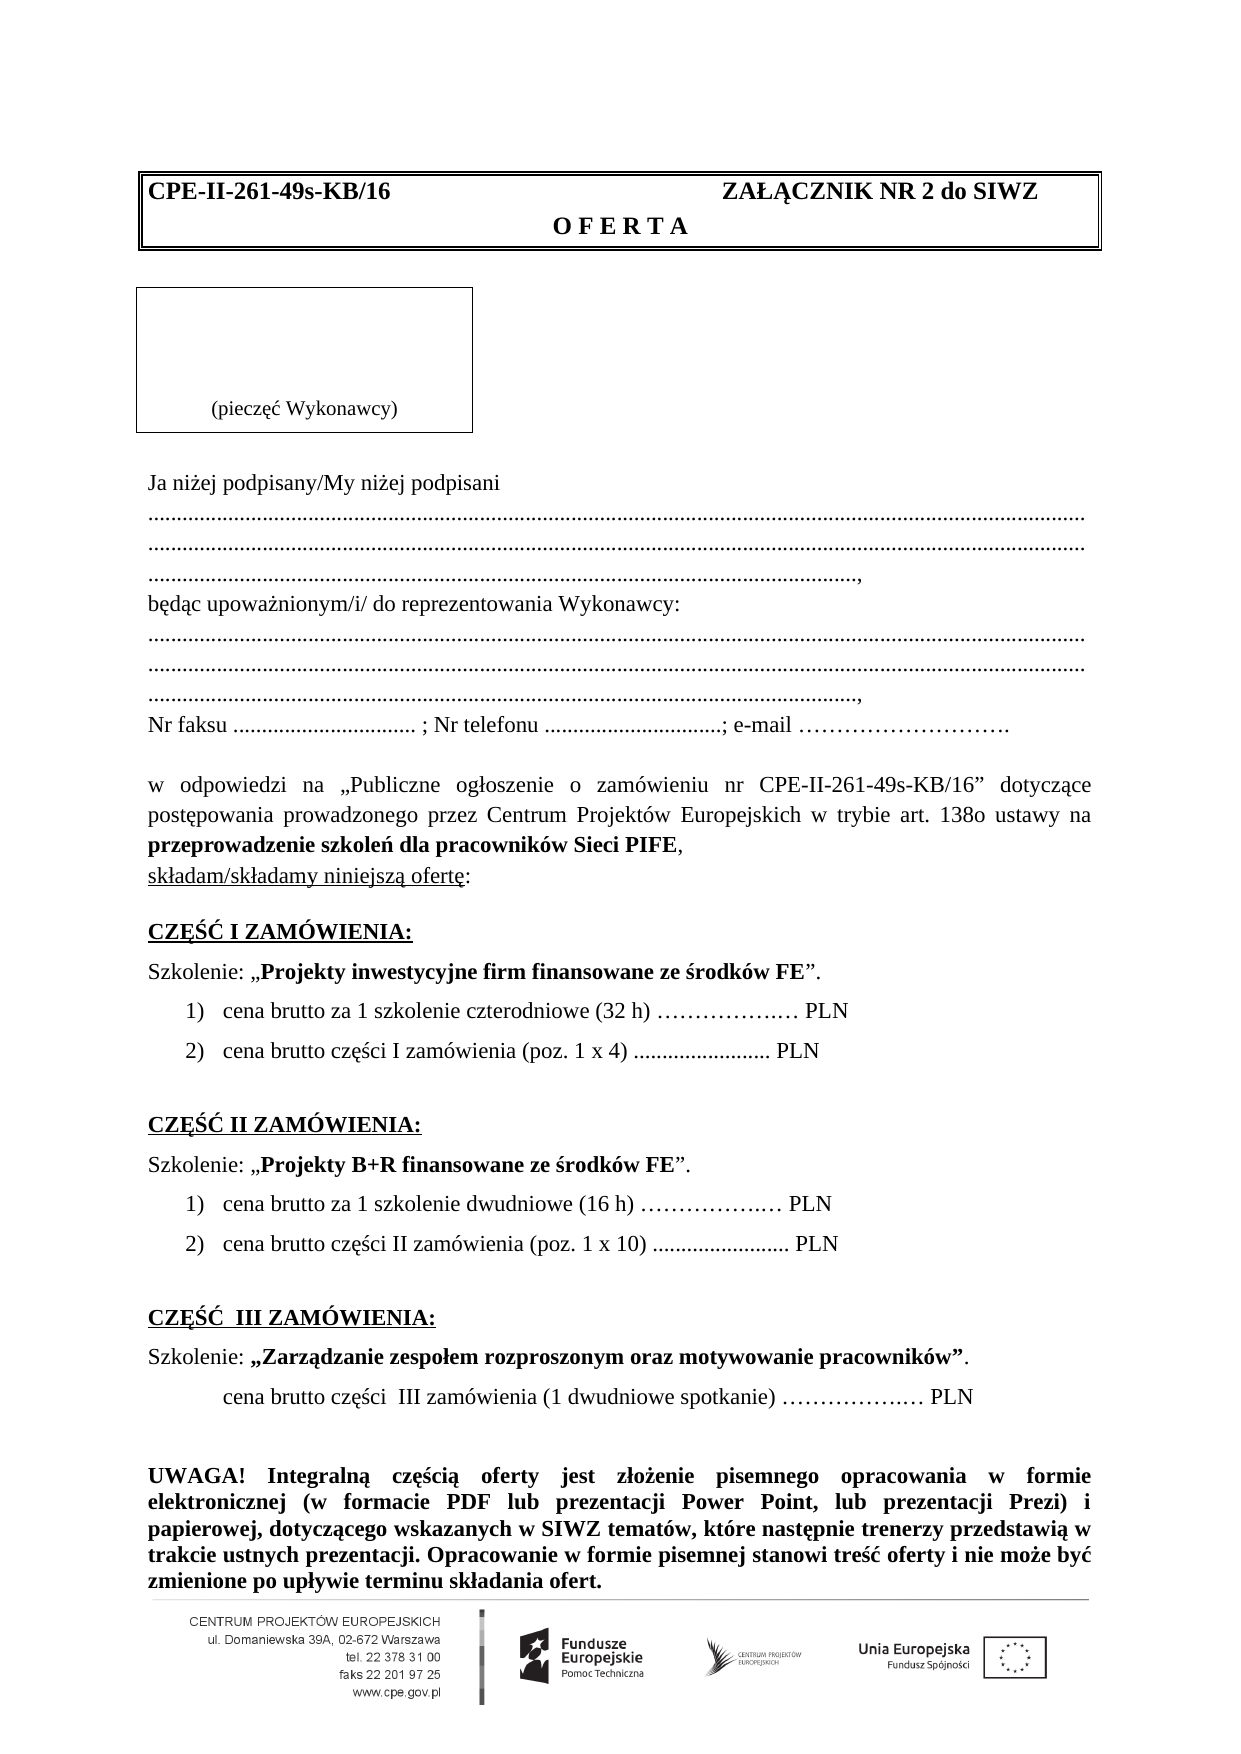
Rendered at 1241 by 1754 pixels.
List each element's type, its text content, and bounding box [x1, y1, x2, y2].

table_header (pieczęć Wykonawcy) [137, 288, 472, 432]
list cena brutto za 1 szkolenie dwudniowe (16 h) …………….… PLN [185, 1190, 1093, 1216]
list cena brutto za 1 szkolenie czterodniowe (32 h) …………….… PLN [185, 997, 1093, 1024]
text Nr faksu ................................ ; Nr telefonu ...............................; e-mail ………………………. [148, 711, 1093, 737]
text cena brutto części III zamówienia (1 dwudniowe spotkanie) …………….… PLN [223, 1383, 1093, 1409]
text CZĘŚĆ I ZAMÓWIENIA: [148, 918, 1093, 945]
list Szkolenie: „Zarządzanie zespołem rozproszonym oraz motywowanie pracowników”. [148, 1343, 1093, 1370]
text CZĘŚĆ III ZAMÓWIENIA: [148, 1304, 1093, 1330]
text składam/składamy niniejszą ofertę: [148, 862, 1093, 888]
text UWAGA! Integralną częścią oferty jest złożenie pisemnego opracowania w formie elektronicznej (w formacie PDF lub prezentacji Power Point, lub prezentacji Prezi) i papierowej, dotyczącego wskazanych w SIWZ tematów, które następnie trenerzy przedstawią w trakcie ustnych prezentacji. Opracowanie w formie pisemnej stanowi treść oferty i nie może być zmienione po upływie terminu składania ofert. [148, 1462, 1093, 1594]
text CZĘŚĆ II ZAMÓWIENIA: [148, 1111, 1093, 1137]
list Szkolenie: „Projekty B+R finansowane ze środków FE”. [148, 1151, 1093, 1177]
list cena brutto części I zamówienia (poz. 1 x 4) ........................ PLN [185, 1037, 1093, 1099]
list cena brutto części II zamówienia (poz. 1 x 10) ........................ PLN [185, 1229, 1093, 1292]
table_header CPE-II-261-49s-KB/16 ZAŁĄCZNIK NR 2 do SIWZ [143, 176, 1098, 211]
text Szkolenie: „Projekty inwestycyjne firm finansowane ze środków FE”. [148, 958, 1093, 984]
picture [147, 1594, 1094, 1710]
text Ja niżej podpisany/My niżej podpisani [148, 469, 1093, 495]
text ...................................................................................................................................................................................................................................................................................................................................................................................................................................................................., [148, 499, 1093, 586]
text ...................................................................................................................................................................................................................................................................................................................................................................................................................................................................., [148, 620, 1093, 707]
text będąc upoważnionym/i/ do reprezentowania Wykonawcy: [148, 590, 1093, 616]
table_cell O F E R T A [143, 211, 1098, 246]
text w odpowiedzi na „Publiczne ogłoszenie o zamówieniu nr CPE-II-261-49s-KB/16” dotyczące postępowania prowadzonego przez Centrum Projektów Europejskich w trybie art. 138o ustawy na przeprowadzenie szkoleń dla pracowników Sieci PIFE, [148, 771, 1093, 858]
